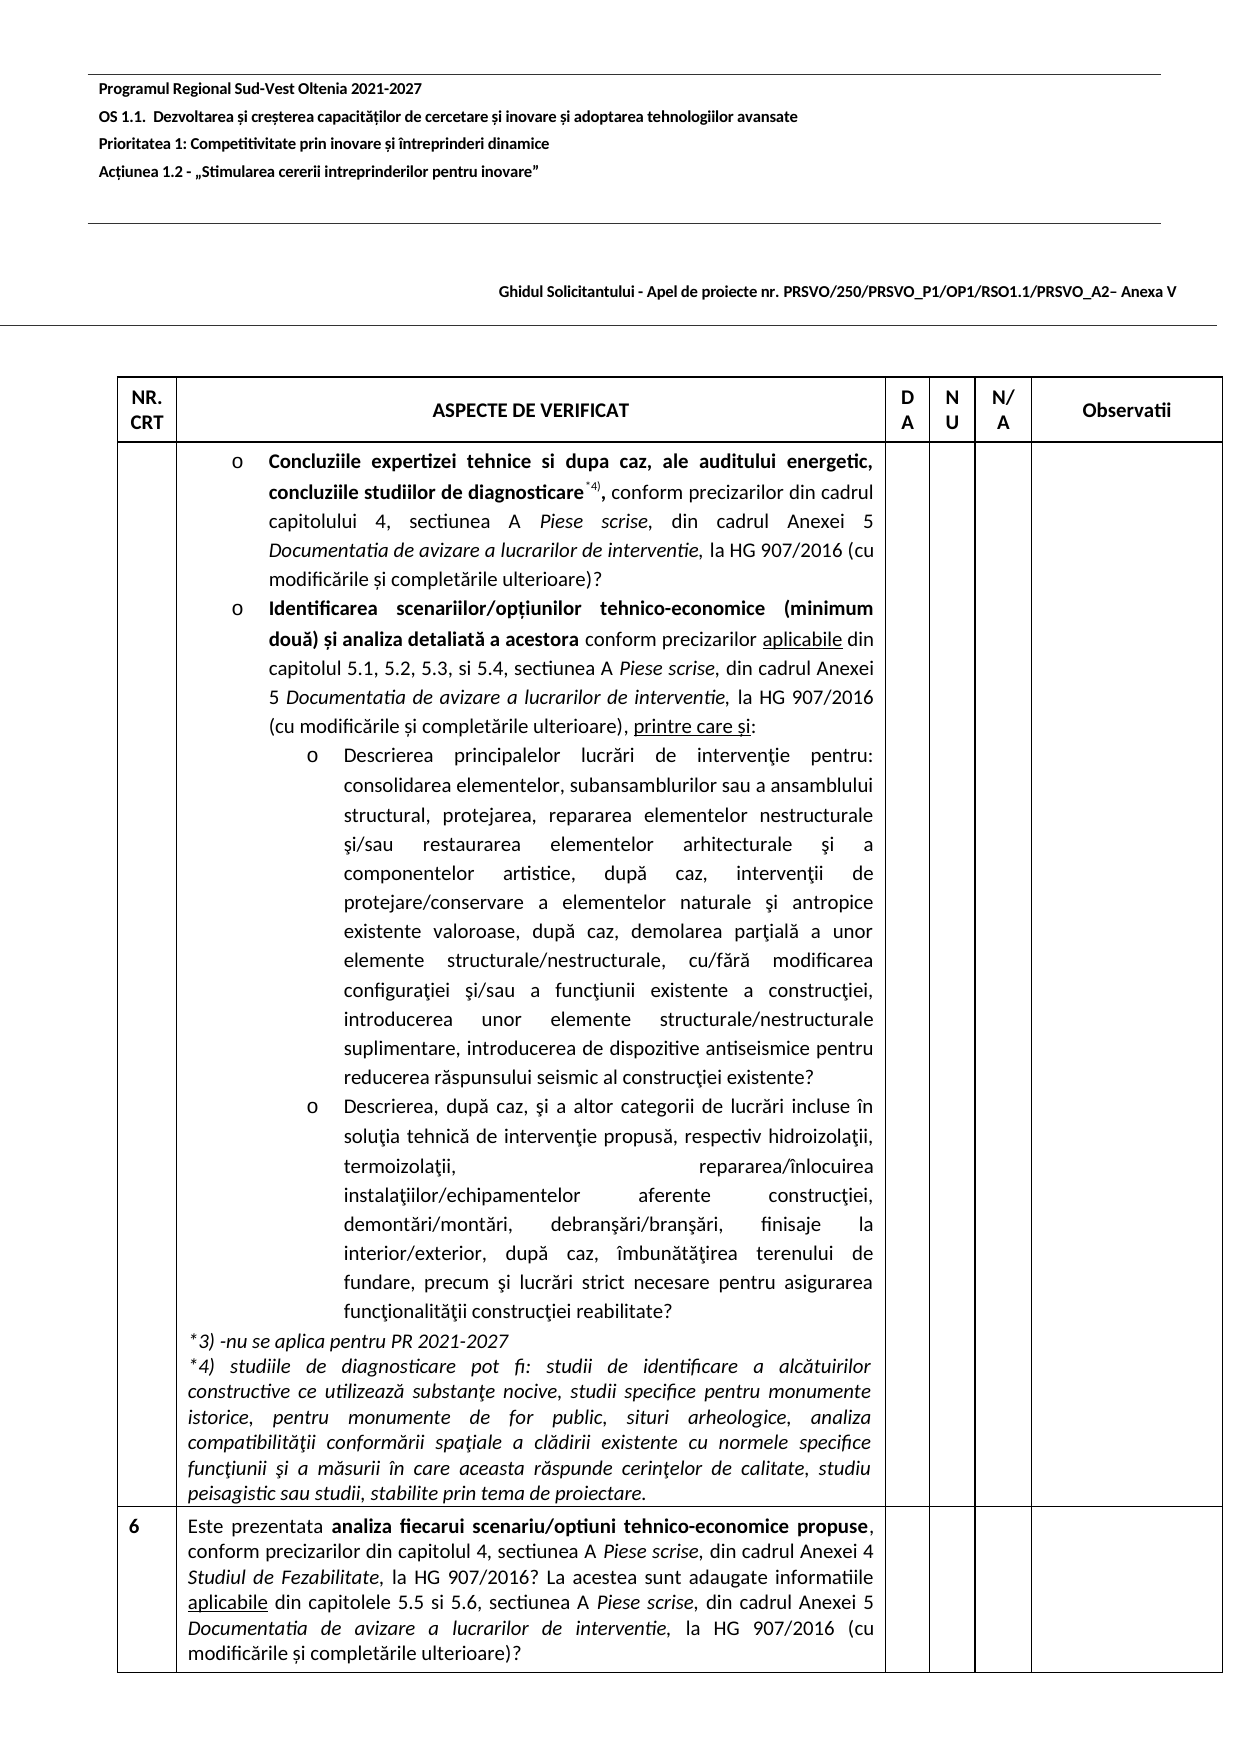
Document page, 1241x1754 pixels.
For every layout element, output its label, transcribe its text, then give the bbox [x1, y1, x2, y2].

table_header N/A [976, 378, 1031, 441]
table_header DA [886, 378, 929, 441]
table_cell [976, 1507, 1031, 1672]
table_cell [1032, 1507, 1222, 1672]
table_cell [930, 443, 974, 1506]
table_cell 6 [118, 1507, 176, 1672]
table_header Observatii [1032, 378, 1222, 441]
table_header ASPECTE DE VERIFICAT [177, 378, 885, 441]
table_cell [886, 1507, 929, 1672]
table_header NU [930, 378, 974, 441]
table_cell [930, 1507, 974, 1672]
table_cell 5 [118, 443, 176, 1506]
table_header NR. CRT [118, 378, 176, 441]
table_cell [1032, 443, 1222, 1506]
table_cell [177, 443, 885, 1506]
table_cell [177, 1507, 885, 1672]
table_cell [976, 443, 1031, 1506]
table_cell [886, 443, 929, 1506]
